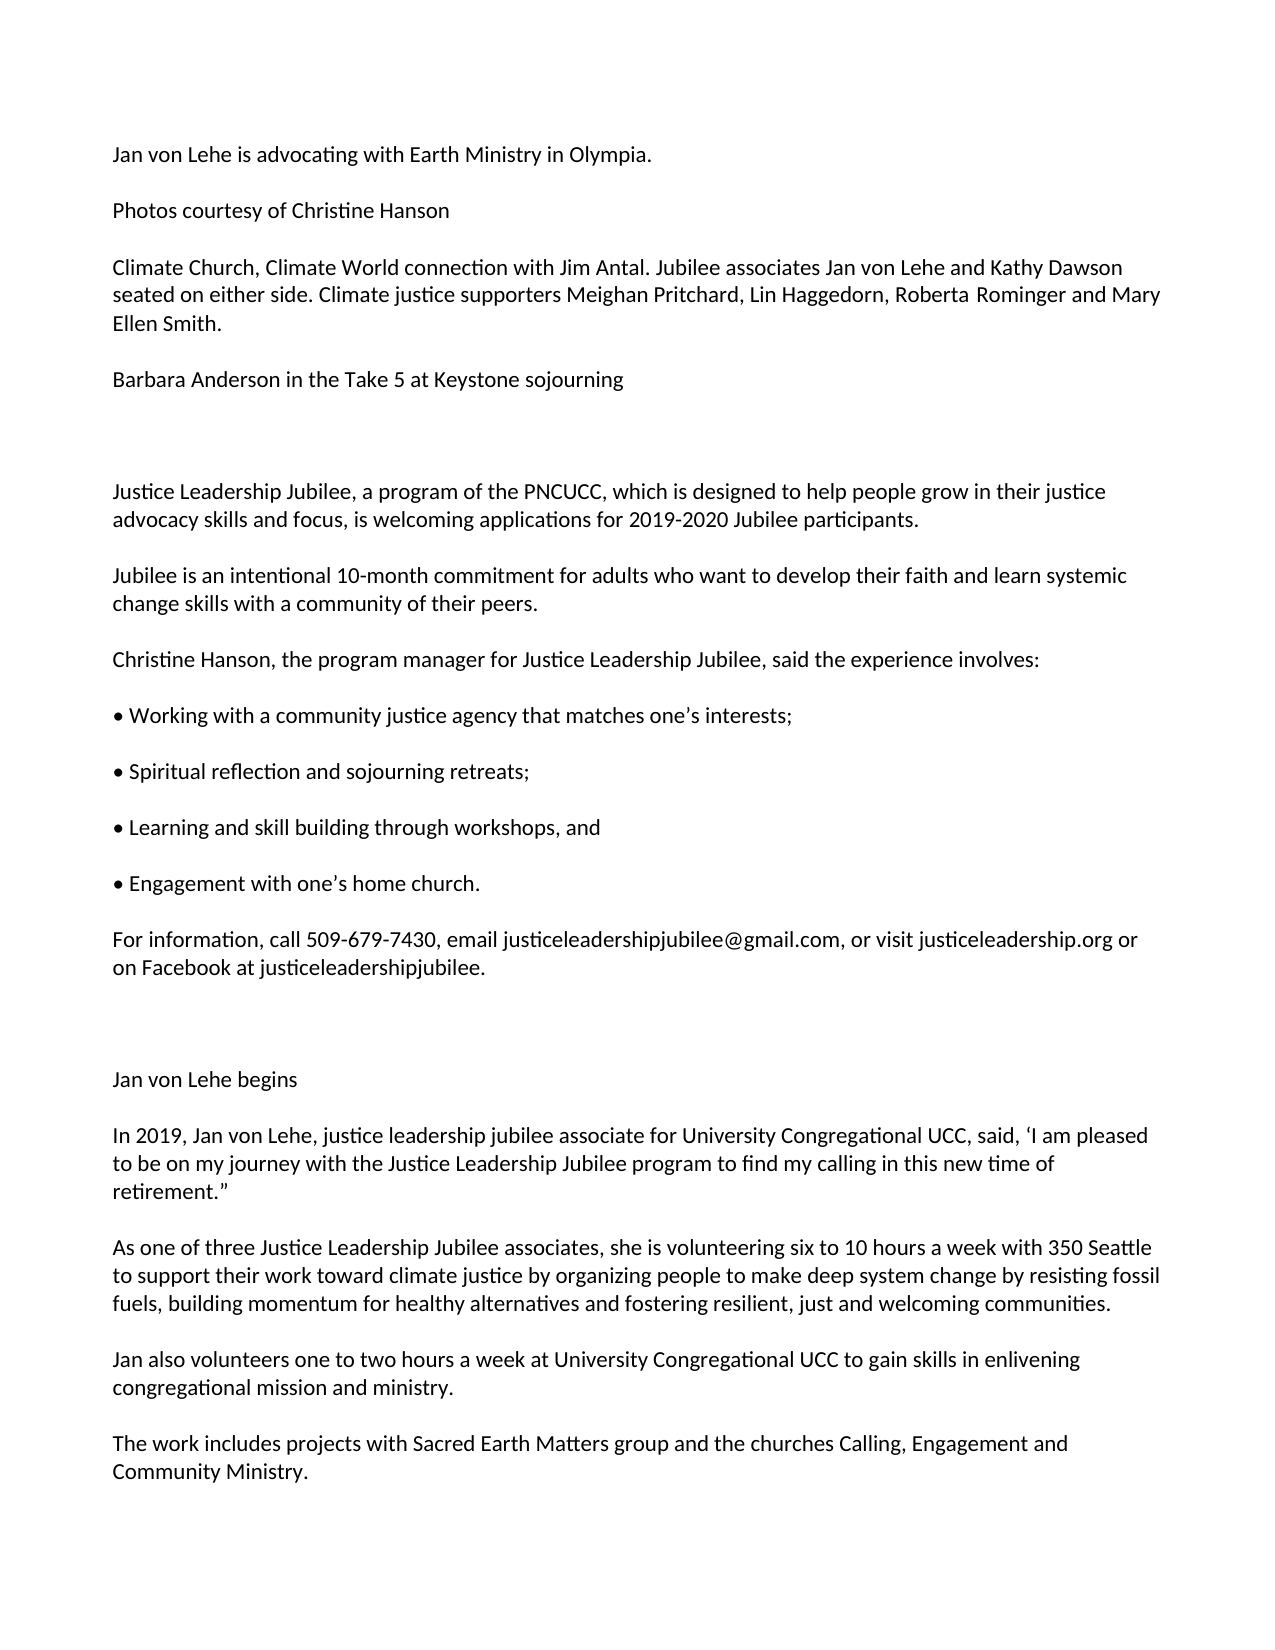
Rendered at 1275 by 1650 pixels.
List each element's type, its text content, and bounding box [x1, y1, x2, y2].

text For information, call 509-679-7430, email justiceleadershipjubilee@gmail.com, or visit justiceleadership.org or on Facebook at justiceleadershipjubilee. [112, 925, 1162, 981]
text • Engagement with one’s home church. [112, 869, 1162, 897]
text Justice Leadership Jubilee, a program of the PNCUCC, which is designed to help people grow in their justice advocacy skills and focus, is welcoming applications for 2019-2020 Jubilee participants. [112, 477, 1162, 533]
text • Spiritual reflection and sojourning retreats; [112, 757, 1162, 785]
text Photos courtesy of Christine Hanson [112, 197, 1162, 224]
text Christine Hanson, the program manager for Justice Leadership Jubilee, said the experience involves: [112, 645, 1162, 673]
text The work includes projects with Sacred Earth Matters group and the churches Calling, Engagement and Community Ministry. [112, 1429, 1162, 1486]
text Climate Church, Climate World connection with Jim Antal. Jubilee associates Jan von Lehe and Kathy Dawson seated on either side. Climate justice supporters Meighan Pritchard, Lin Haggedorn, Roberta Rominger and Mary Ellen Smith. [112, 253, 1162, 337]
text As one of three Justice Leadership Jubilee associates, she is volunteering six to 10 hours a week with 350 Seattle to support their work toward climate justice by organizing people to make deep system change by resisting fossil fuels, building momentum for healthy alternatives and fostering resilient, just and welcoming communities. [112, 1233, 1162, 1317]
text Barbara Anderson in the Take 5 at Keystone sojourning [112, 365, 1162, 393]
text • Learning and skill building through workshops, and [112, 813, 1162, 841]
text • Working with a community justice agency that matches one’s interests; [112, 701, 1162, 729]
text Jan von Lehe is advocating with Earth Ministry in Olympia. [112, 141, 1162, 168]
text Jubilee is an intentional 10-month commitment for adults who want to develop their faith and learn systemic change skills with a community of their peers. [112, 561, 1162, 617]
text In 2019, Jan von Lehe, justice leadership jubilee associate for University Congregational UCC, said, ‘I am pleased to be on my journey with the Justice Leadership Jubilee program to find my calling in this new time of retirement.” [112, 1121, 1162, 1205]
text Jan von Lehe begins [112, 1065, 1162, 1093]
text Jan also volunteers one to two hours a week at University Congregational UCC to gain skills in enlivening congregational mission and ministry. [112, 1345, 1162, 1401]
